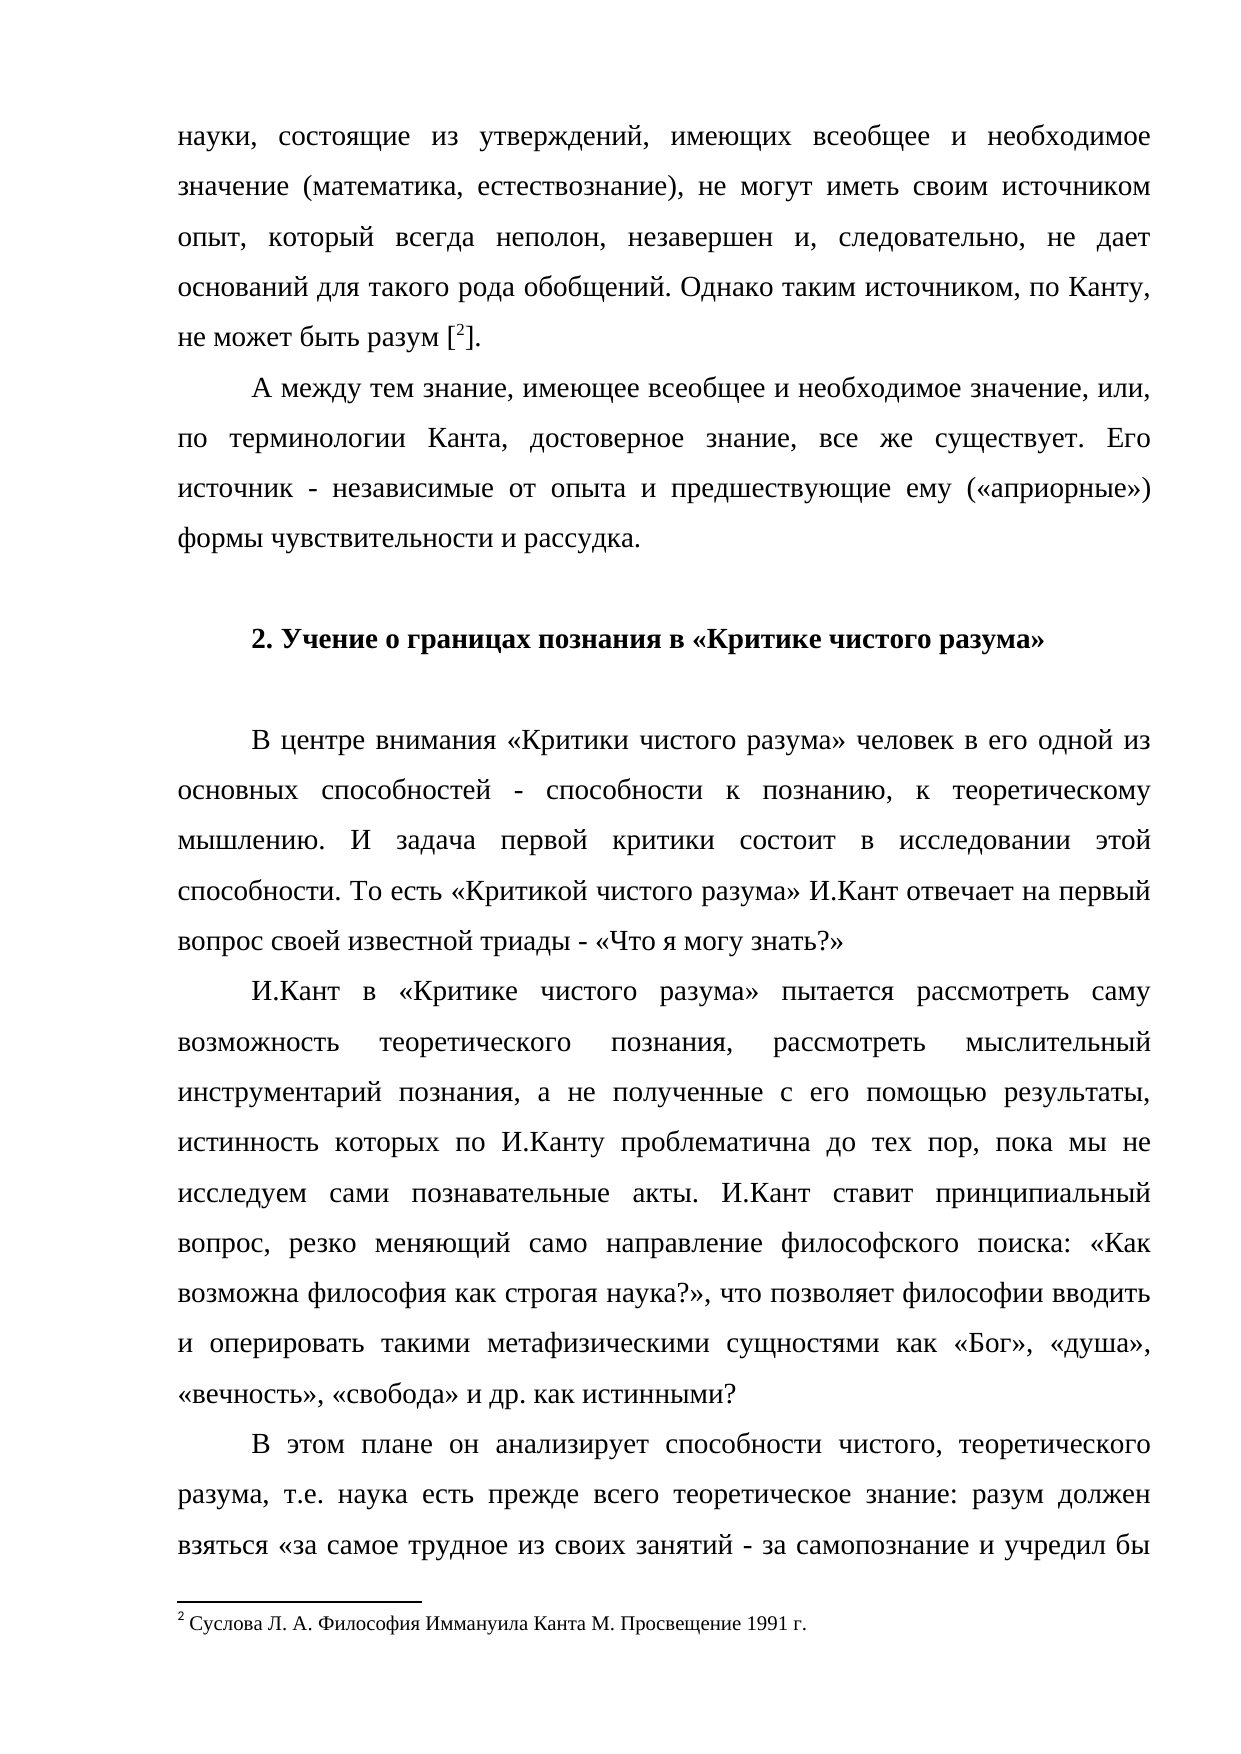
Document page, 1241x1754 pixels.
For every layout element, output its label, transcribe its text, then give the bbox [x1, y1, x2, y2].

text И.Кант в «Критике чистого разума» пытается рассмотреть саму возможность теоретического познания, рассмотреть мыслительный инструментарий познания, а не полученные с его помощью результаты, истинность которых по И.Канту проблематична до тех пор, пока мы не исследуем сами познавательные акты. И.Кант ставит принципиальный вопрос, резко меняющий само направление философского поиска: «Как возможна философия как строгая наука?», что позволяет философии вводить и оперировать такими метафизическими сущностями как «Бог», «душа», «вечность», «свобода» и др. как истинными? [177, 973, 1152, 1409]
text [177, 118, 1152, 353]
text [177, 1426, 1152, 1560]
list Учение о границах познания в «Критике чистого разума» [177, 621, 1152, 655]
text А между тем знание, имеющее всеобщее и необходимое значение, или, по терминологии Канта, достоверное знание, все же существует. Его источник - независимые от опыта и предшествующие ему («априорные») формы чувствительности и рассудка. [177, 370, 1152, 554]
text В центре внимания «Критики чистого разума» человек в его одной из основных способностей - способности к познанию, к теоретическому мышлению. И задача первой критики состоит в исследовании этой способности. То есть «Критикой чистого разума» И.Кант отвечает на первый вопрос своей известной триады - «Что я могу знать?» [177, 722, 1152, 957]
